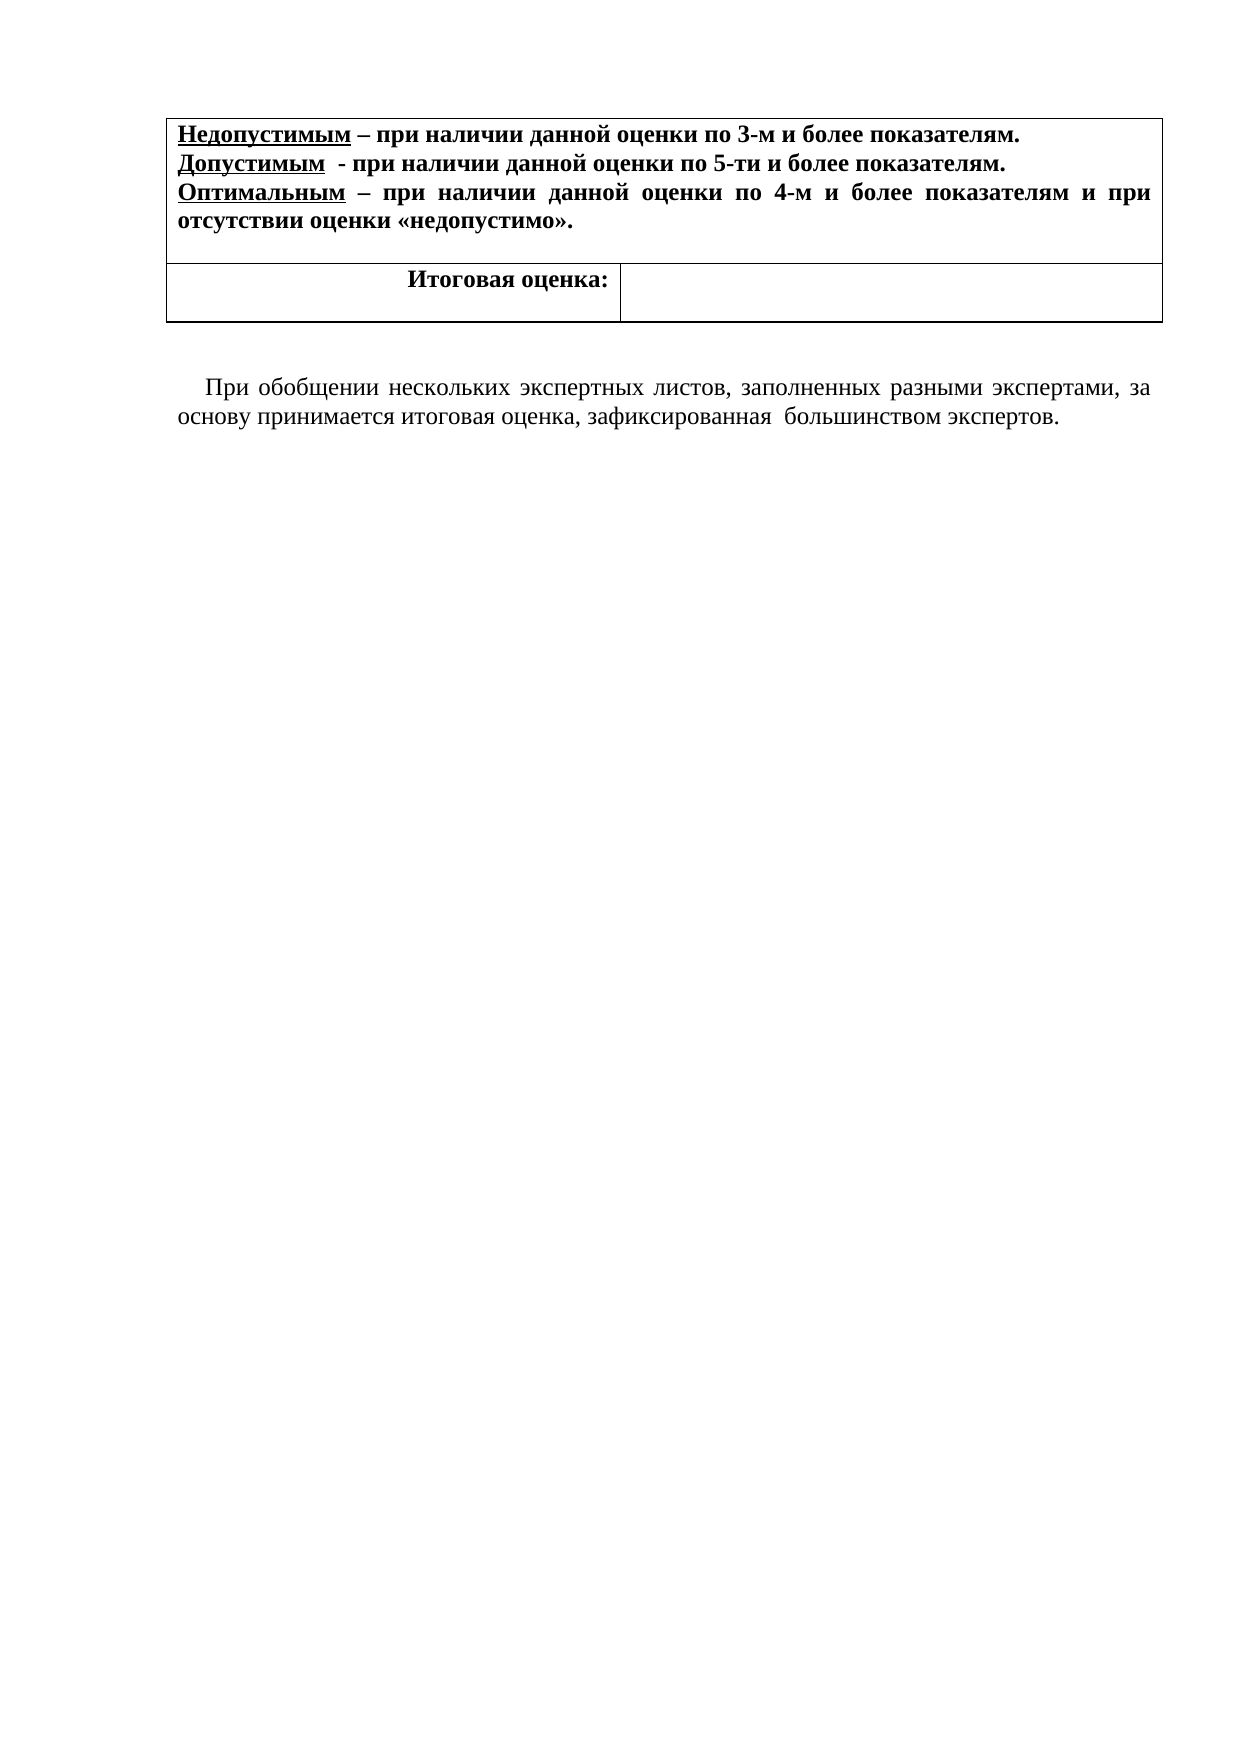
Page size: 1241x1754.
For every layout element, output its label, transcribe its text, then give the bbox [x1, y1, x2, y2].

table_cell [167, 119, 1162, 263]
table_cell Итоговая оценка: [167, 264, 620, 321]
table_cell [621, 264, 1162, 321]
text При обобщении нескольких экспертных листов, заполненных разными экспертами, за основу принимается итоговая оценка, зафиксированная большинством экспертов. [177, 372, 1152, 429]
